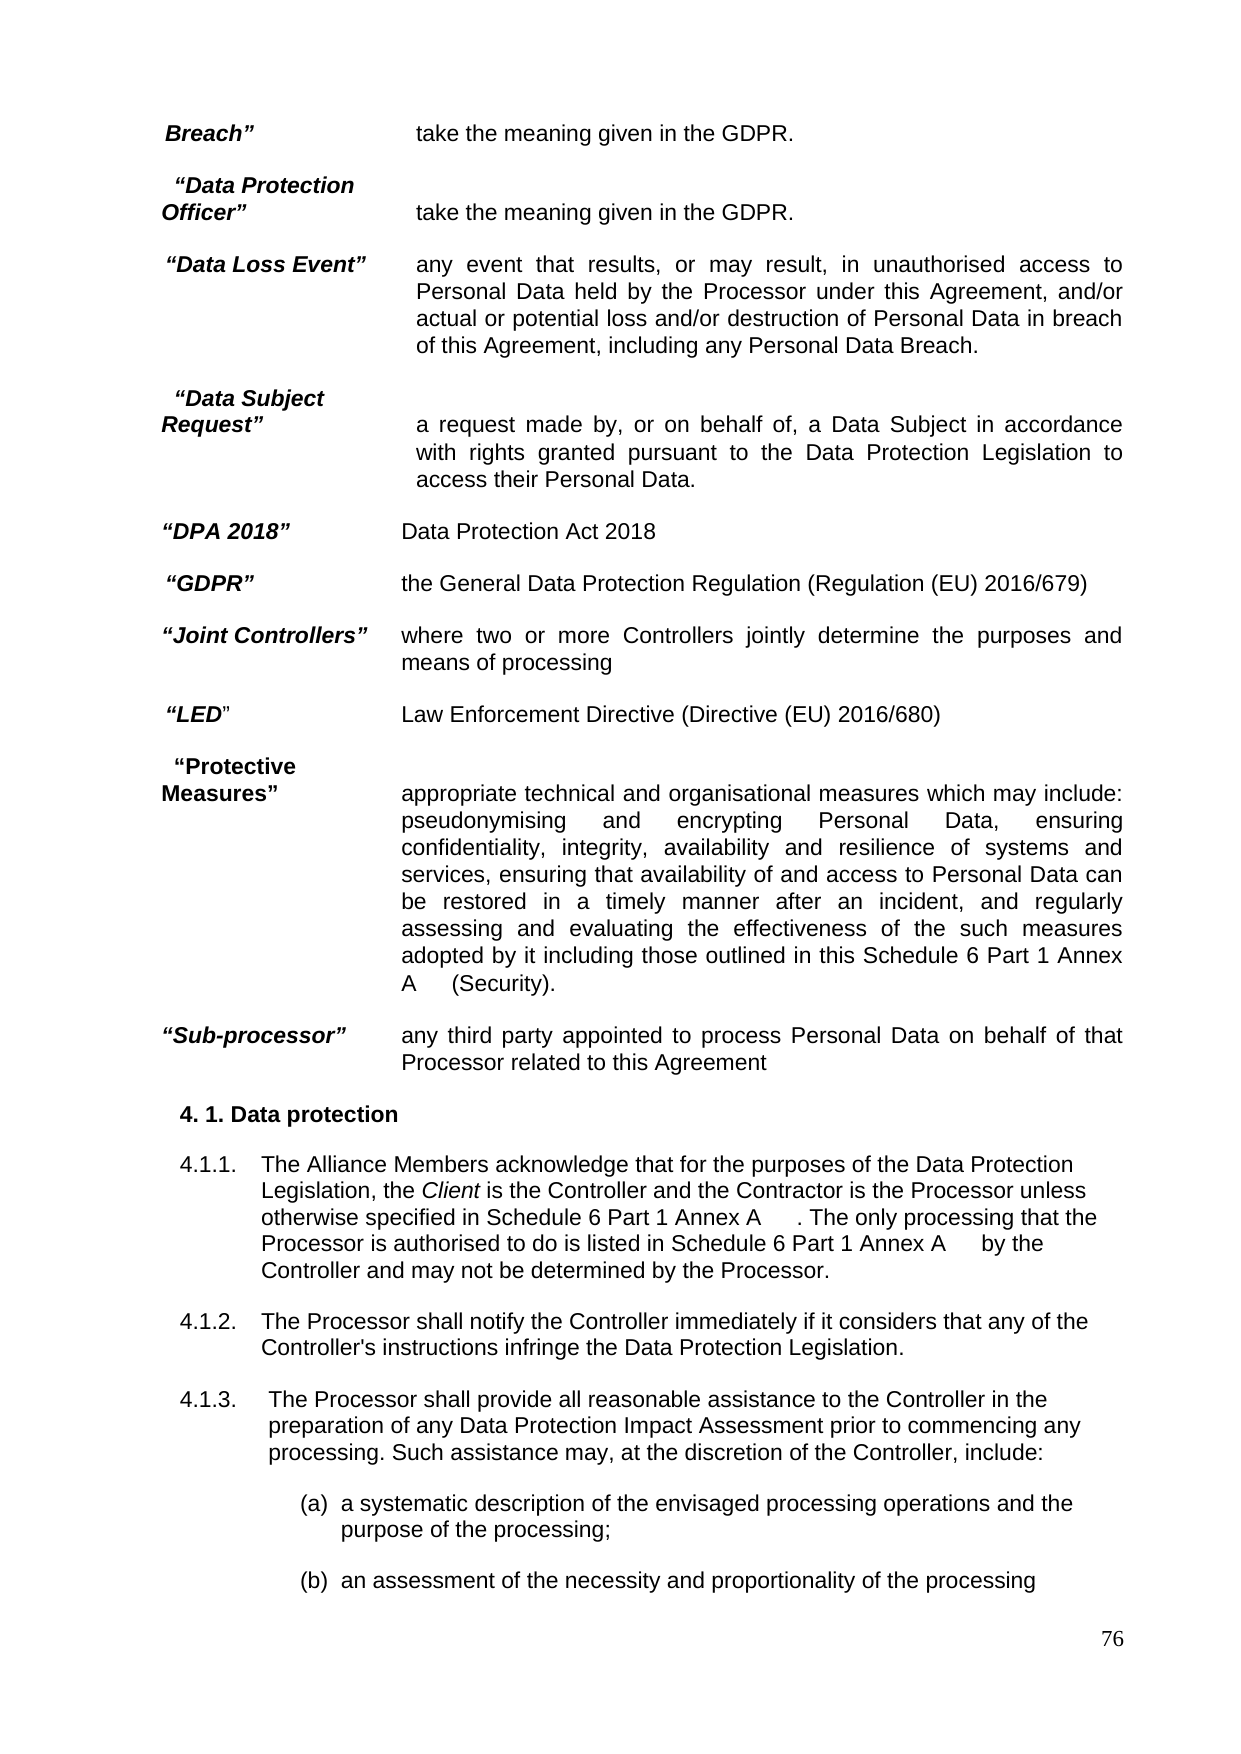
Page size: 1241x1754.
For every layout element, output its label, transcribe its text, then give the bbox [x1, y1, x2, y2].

text “LED” Law Enforcement Directive (Directive (EU) 2016/680) [165, 701, 1123, 727]
text “Sub-processor” any third party appointed to process Personal Data on behalf of that Processor related to this Agreement [161, 1022, 1123, 1075]
text “Joint Controllers” where two or more Controllers jointly determine the purposes and means of processing [161, 622, 1123, 675]
text Officer” take the meaning given in the GDPR. [161, 199, 1123, 225]
text “Data Protection [162, 172, 1123, 198]
list The Processor shall notify the Controller immediately if it considers that any of the Controller's instructions infringe the Data Protection Legislation. [179, 1308, 1123, 1361]
text 4. 1. Data protection [179, 1101, 900, 1127]
text “Data Loss Event” any event that results, or may result, in unauthorised access to Personal Data held by the Processor under this Agreement, and/or actual or potential loss and/or destruction of Personal Data in breach of this Agreement, including any Personal Data Breach. [165, 251, 1123, 359]
text “DPA 2018” Data Protection Act 2018 [161, 518, 1123, 544]
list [300, 1567, 1123, 1594]
text Measures” appropriate technical and organisational measures which may include: pseudonymising and encrypting Personal Data, ensuring confidentiality, integrity, availability and resilience of systems and services, ensuring that availability of and access to Personal Data can be restored in a timely manner after an incident, and regularly assessing and evaluating the effectiveness of the such measures adopted by it including those outlined in this Schedule 6 Part 1 Annex A (Security). [161, 780, 1123, 996]
list The Processor shall provide all reasonable assistance to the Controller in the preparation of any Data Protection Impact Assessment prior to commencing any processing. Such assistance may, at the discretion of the Controller, include: [179, 1386, 1123, 1465]
text “GDPR” the General Data Protection Regulation (Regulation (EU) 2016/679) [165, 570, 1123, 596]
text Request” a request made by, or on behalf of, a Data Subject in accordance with rights granted pursuant to the Data Protection Legislation to access their Personal Data. [161, 411, 1123, 492]
text Breach” take the meaning given in the GDPR. [165, 120, 1123, 146]
list a systematic description of the envisaged processing operations and the purpose of the processing; [300, 1490, 1123, 1542]
text “Protective [162, 753, 1123, 779]
list The Alliance Members acknowledge that for the purposes of the Data Protection Legislation, the Client is the Controller and the Contractor is the Processor unless otherwise specified in Schedule 6 Part 1 Annex A . The only processing that the Processor is authorised to do is listed in Schedule 6 Part 1 Annex A by the Controller and may not be determined by the Processor. [179, 1151, 1123, 1283]
text “Data Subject [162, 384, 1123, 411]
